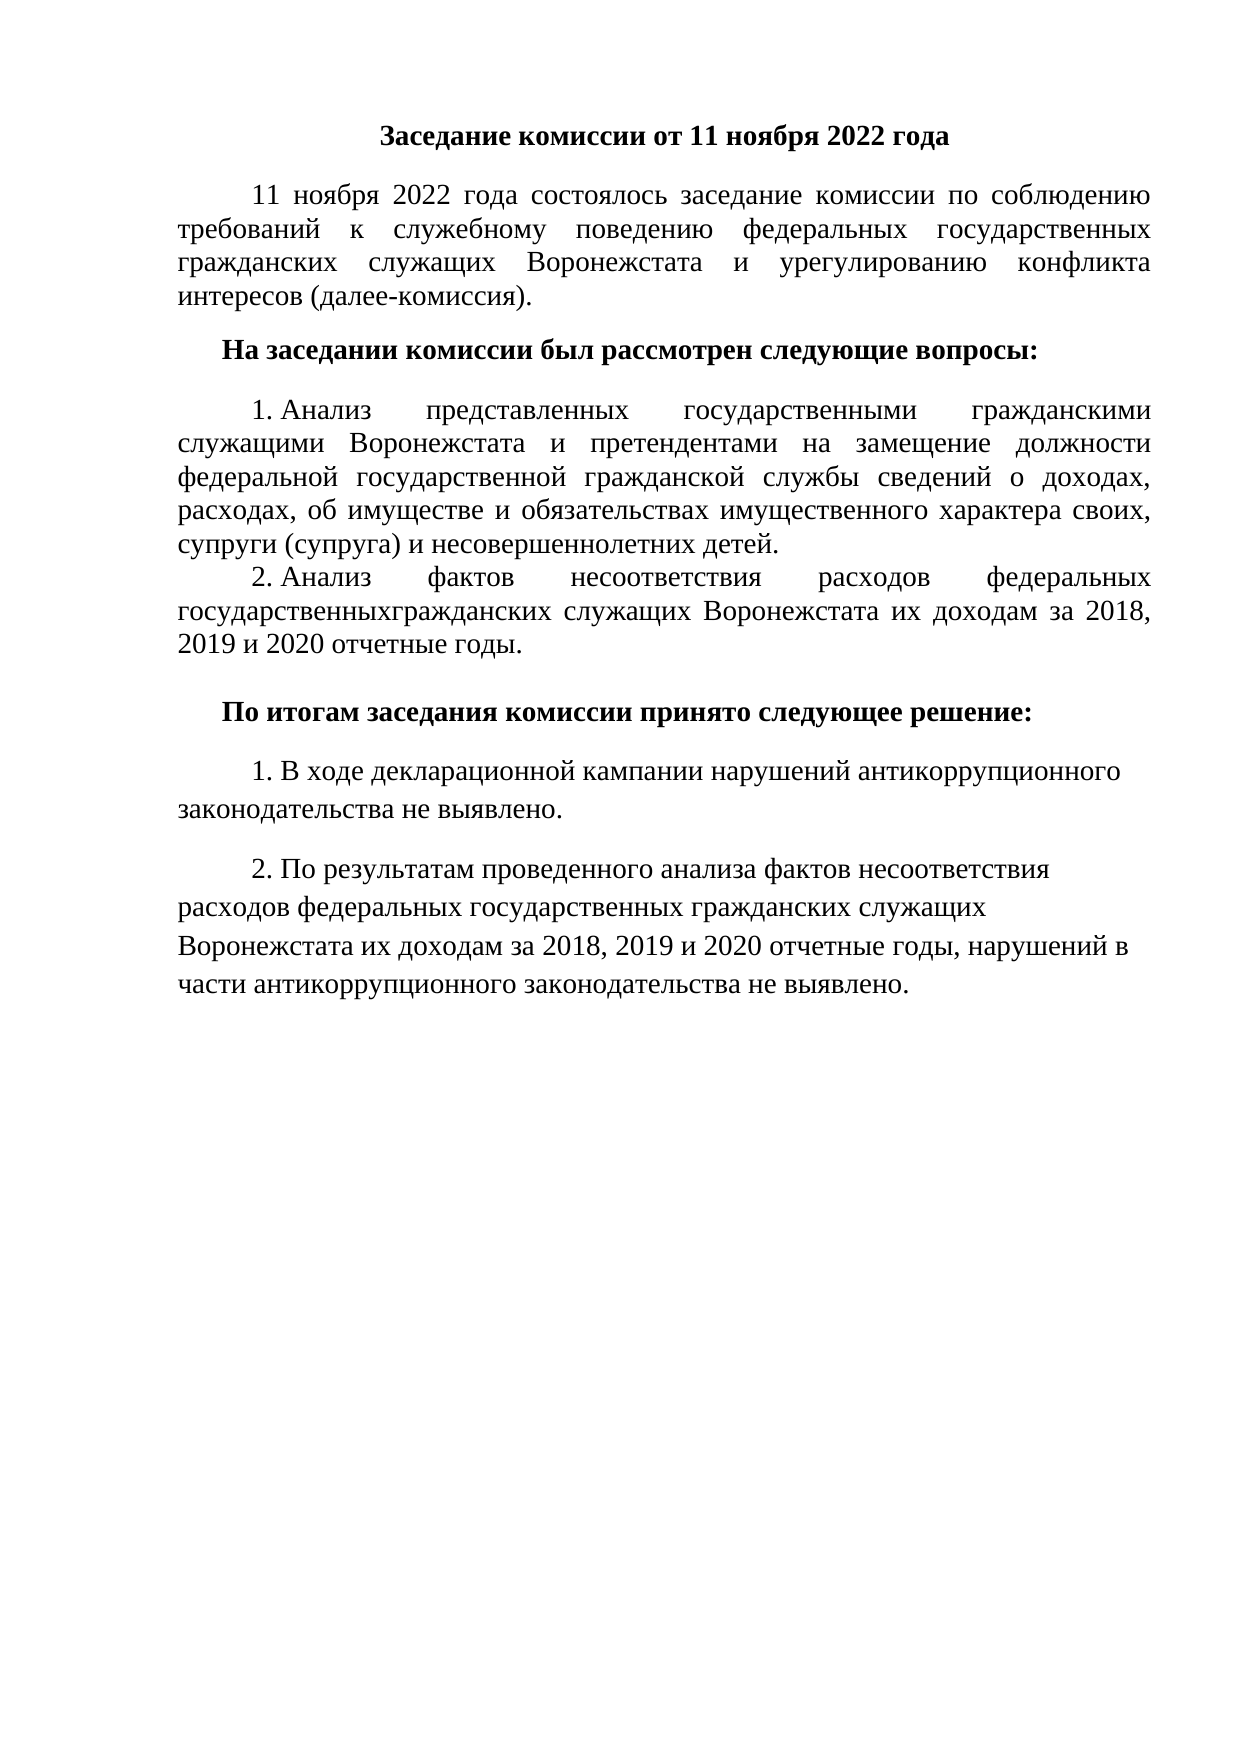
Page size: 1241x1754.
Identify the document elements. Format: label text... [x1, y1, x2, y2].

text 1. Анализ представленных государственными гражданскими служащими Воронежстата и претендентами на замещение должности федеральной государственной гражданской службы сведений о доходах, расходах, об имуществе и обязательствах имущественного характера своих, супруги (супруга) и несовершеннолетних детей. [177, 392, 1152, 559]
text 11 ноября 2022 года состоялось заседание комиссии по соблюдению требований к служебному поведению федеральных государственных гражданских служащих Воронежстата и урегулированию конфликта интересов (далее-комиссия). [177, 177, 1152, 312]
text 2. Анализ фактов несоответствия расходов федеральных государственныхгражданских служащих Воронежстата их доходам за 2018, 2019 и 2020 отчетные годы. [177, 559, 1152, 660]
text На заседании комиссии был рассмотрен следующие вопросы: [177, 332, 1152, 366]
text По итогам заседания комиссии принято следующее решение: [177, 694, 1152, 727]
text Заседание комиссии от 11 ноября 2022 года [177, 118, 1152, 152]
text 2. По результатам проведенного анализа фактов несоответствия расходов федеральных государственных гражданских служащих Воронежстата их доходам за 2018, 2019 и 2020 отчетные годы, нарушений в части антикоррупционного законодательства не выявлено. [177, 851, 1152, 1000]
text 1. В ходе декларационной кампании нарушений антикоррупционного законодательства не выявлено. [177, 753, 1152, 825]
